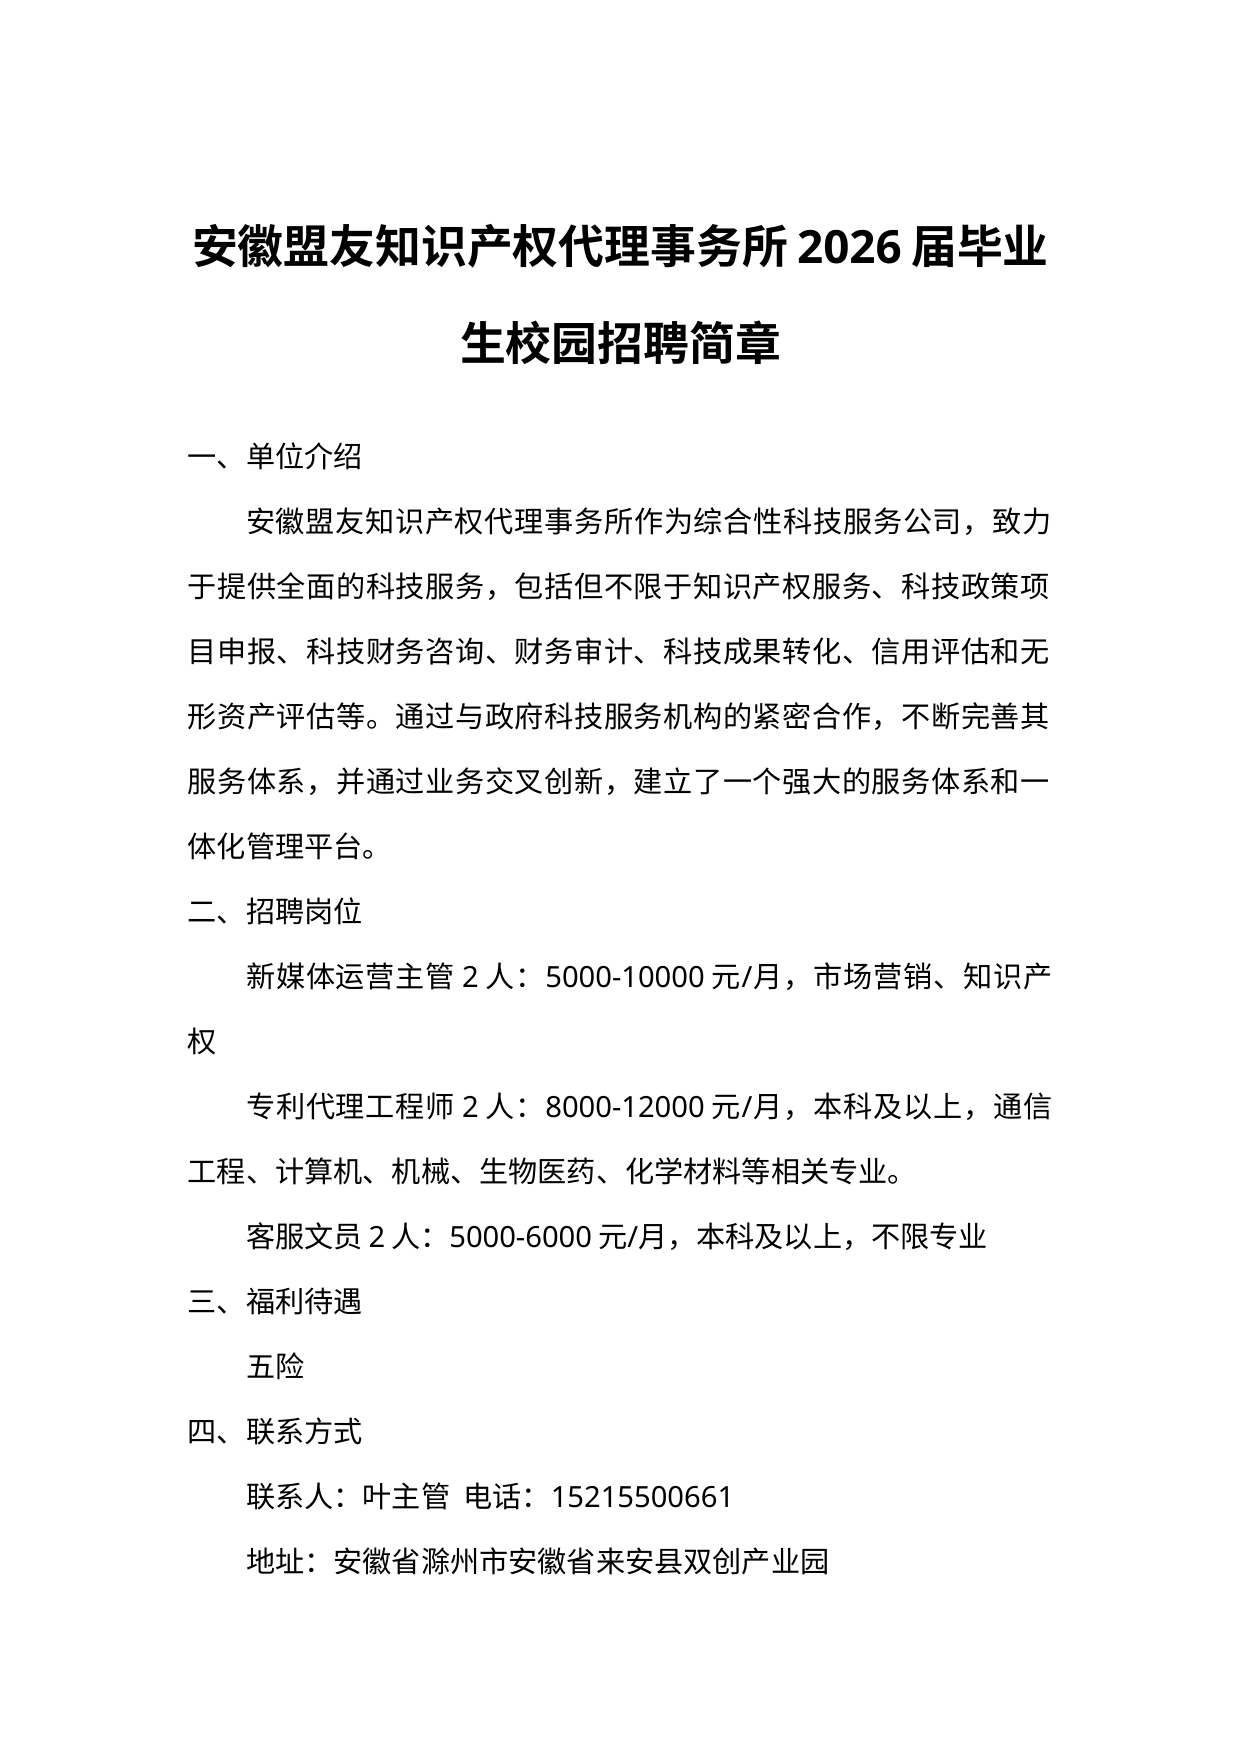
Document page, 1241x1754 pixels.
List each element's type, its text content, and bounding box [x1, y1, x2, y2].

text 客服文员2人：5000-6000元/月，本科及以上，不限专业 [187, 1202, 1053, 1267]
text 四、联系方式 [187, 1397, 1053, 1462]
text 地址：安徽省滁州市安徽省来安县双创产业园 [187, 1527, 1053, 1592]
text 一、单位介绍 [187, 422, 1053, 487]
text 联系人：叶主管 电话：15215500661 [187, 1462, 1053, 1527]
text 二、招聘岗位 [187, 877, 1053, 942]
text 安徽盟友知识产权代理事务所作为综合性科技服务公司，致力于提供全面的科技服务，包括但不限于知识产权服务、科技政策项目申报、科技财务咨询、财务审计、科技成果转化、信用评估和无形资产评估等。通过与政府科技服务机构的紧密合作，不断完善其服务体系，并通过业务交叉创新，建立了一个强大的服务体系和一体化管理平台。 [187, 487, 1053, 877]
text 安徽盟友知识产权代理事务所2026届毕业生校园招聘简章 [187, 194, 1053, 389]
text 专利代理工程师2人：8000-12000元/月，本科及以上，通信工程、计算机、机械、生物医药、化学材料等相关专业。 [187, 1072, 1053, 1202]
text 新媒体运营主管2人：5000-10000元/月，市场营销、知识产权 [187, 942, 1053, 1072]
text 五险 [187, 1332, 1053, 1397]
text 三、福利待遇 [187, 1267, 1053, 1332]
